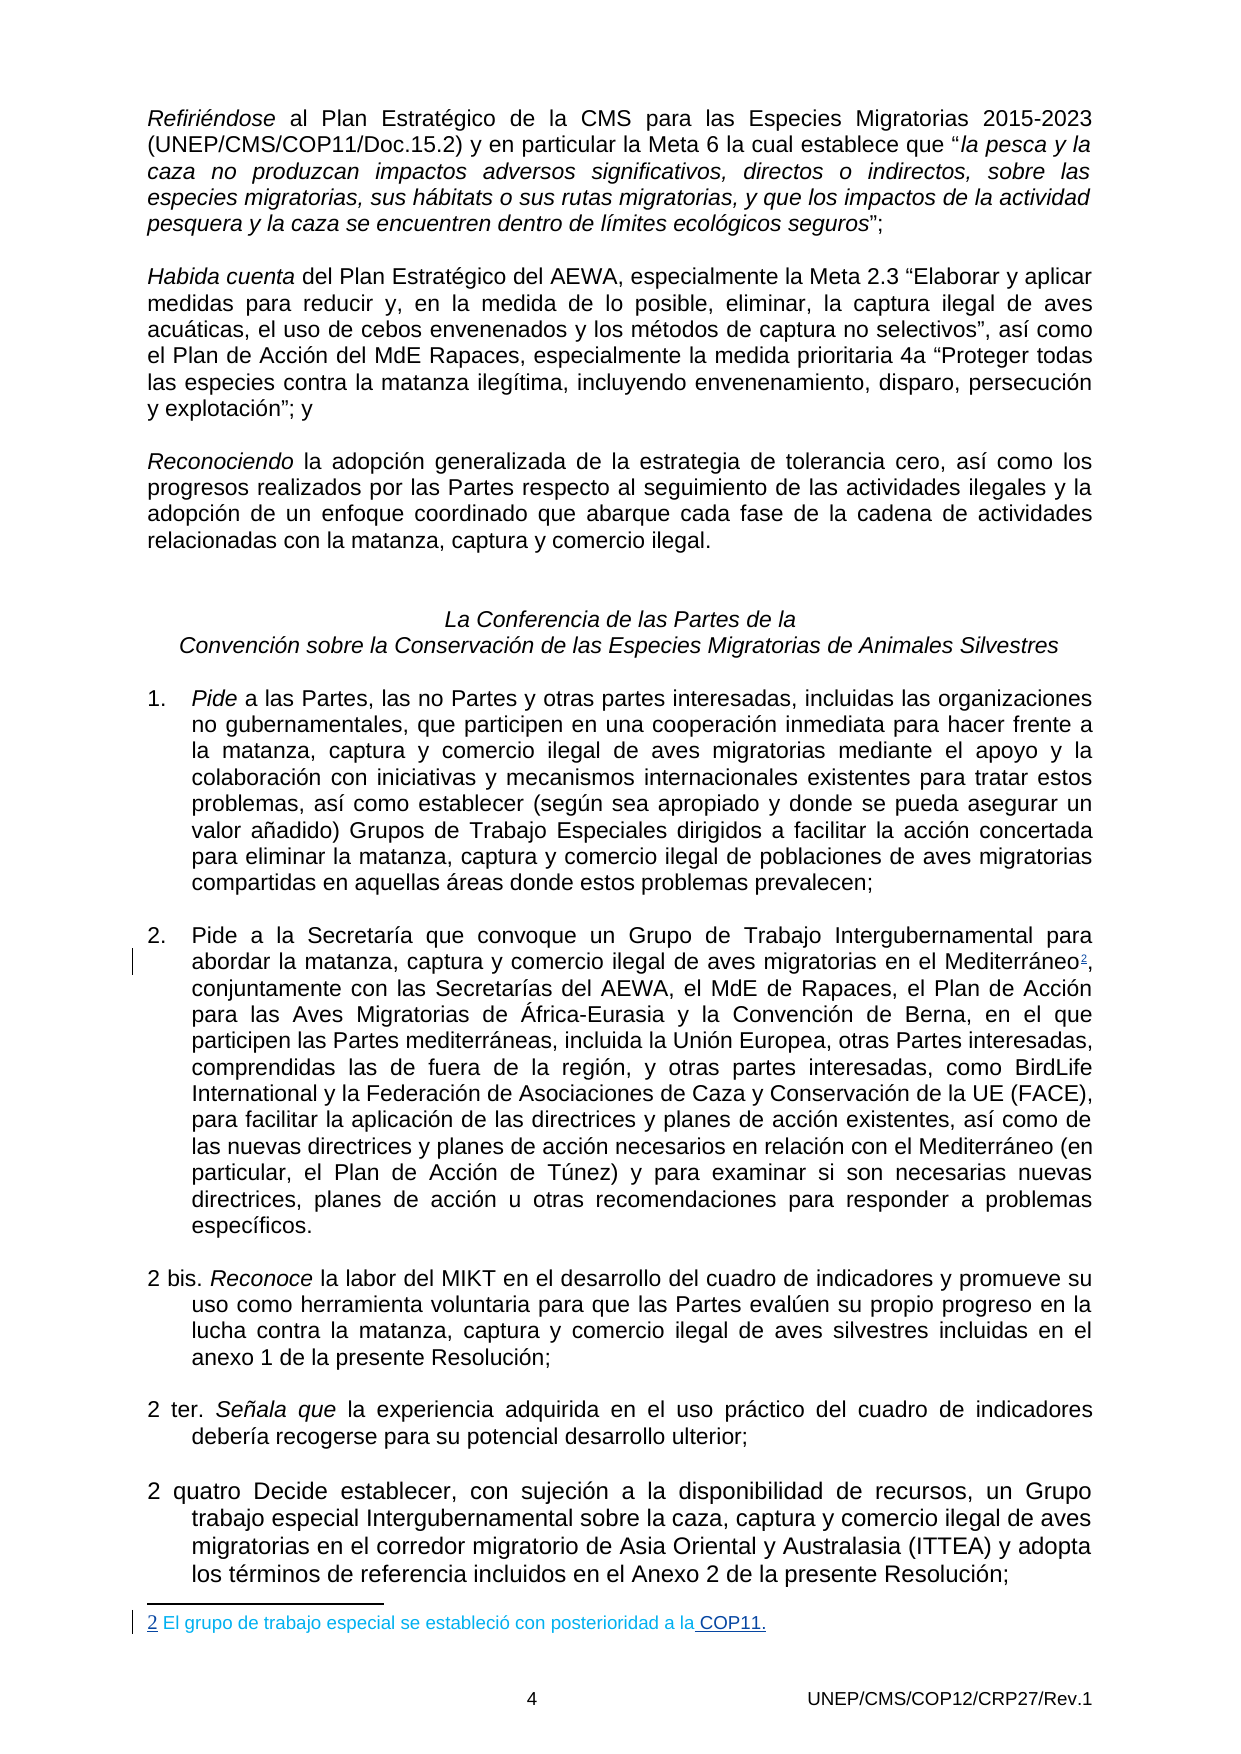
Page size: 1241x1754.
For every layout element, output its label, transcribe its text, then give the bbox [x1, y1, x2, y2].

text Refiriéndose al Plan Estratégico de la CMS para las Especies Migratorias 2015-2023 (UNEP/CMS/COP11/Doc.15.2) y en particular la Meta 6 la cual establece que “la pesca y la caza no produzcan impactos adversos significativos, directos o indirectos, sobre las especies migratorias, sus hábitats o sus rutas migratorias, y que los impactos de la actividad pesquera y la caza se encuentren dentro de límites ecológicos seguros”; [147, 105, 1093, 237]
text 2 ter. Señala que la experiencia adquirida en el uso práctico del cuadro de indicadores debería recogerse para su potencial desarrollo ulterior; [147, 1396, 1093, 1449]
list Pide a las Partes, las no Partes y otras partes interesadas, incluidas las organizaciones no gubernamentales, que participen en una cooperación inmediata para hacer frente a la matanza, captura y comercio ilegal de aves migratorias mediante el apoyo y la colaboración con iniciativas y mecanismos internacionales existentes para tratar estos problemas, así como establecer (según sea apropiado y donde se pueda asegurar un valor añadido) Grupos de Trabajo Especiales dirigidos a facilitar la acción concertada para eliminar la matanza, captura y comercio ilegal de poblaciones de aves migratorias compartidas en aquellas áreas donde estos problemas prevalecen; [147, 685, 1093, 896]
text Habida cuenta del Plan Estratégico del AEWA, especialmente la Meta 2.3 “Elaborar y aplicar medidas para reducir y, en la medida de lo posible, eliminar, la captura ilegal de aves acuáticas, el uso de cebos envenenados y los métodos de captura no selectivos”, así como el Plan de Acción del MdE Rapaces, especialmente la medida prioritaria 4a “Proteger todas las especies contra la matanza ilegítima, incluyendo envenenamiento, disparo, persecución y explotación”; y [147, 263, 1093, 421]
text La Conferencia de las Partes de la [147, 606, 1093, 632]
list Pide a la Secretaría que convoque un Grupo de Trabajo Intergubernamental para abordar la matanza, captura y comercio ilegal de aves migratorias en el Mediterráneo, conjuntamente con las Secretarías del AEWA, el MdE de Rapaces, el Plan de Acción para las Aves Migratorias de África-Eurasia y la Convención de Berna, en el que participen las Partes mediterráneas, incluida la Unión Europea, otras Partes interesadas, comprendidas las de fuera de la región, y otras partes interesadas, como BirdLife International y la Federación de Asociaciones de Caza y Conservación de la UE (FACE), para facilitar la aplicación de las directrices y planes de acción existentes, así como de las nuevas directrices y planes de acción necesarios en relación con el Mediterráneo (en particular, el Plan de Acción de Túnez) y para examinar si son necesarias nuevas directrices, planes de acción u otras recomendaciones para responder a problemas específicos. [147, 922, 1093, 1238]
text 2 quatro Decide establecer, con sujeción a la disponibilidad de recursos, un Grupo trabajo especial Intergubernamental sobre la caza, captura y comercio ilegal de aves migratorias en el corredor migratorio de Asia Oriental y Australasia (ITTEA) y adopta los términos de referencia incluidos en el Anexo 2 de la presente Resolución; [147, 1477, 1093, 1587]
text Convención sobre la Conservación de las Especies Migratorias de Animales Silvestres [147, 632, 1093, 658]
text 2 bis. Reconoce la labor del MIKT en el desarrollo del cuadro de indicadores y promueve su uso como herramienta voluntaria para que las Partes evalúen su propio progreso en la lucha contra la matanza, captura y comercio ilegal de aves silvestres incluidas en el anexo 1 de la presente Resolución; [147, 1264, 1093, 1370]
text Reconociendo la adopción generalizada de la estrategia de tolerancia cero, así como los progresos realizados por las Partes respecto al seguimiento de las actividades ilegales y la adopción de un enfoque coordinado que abarque cada fase de la cadena de actividades relacionadas con la matanza, captura y comercio ilegal. [147, 448, 1093, 553]
